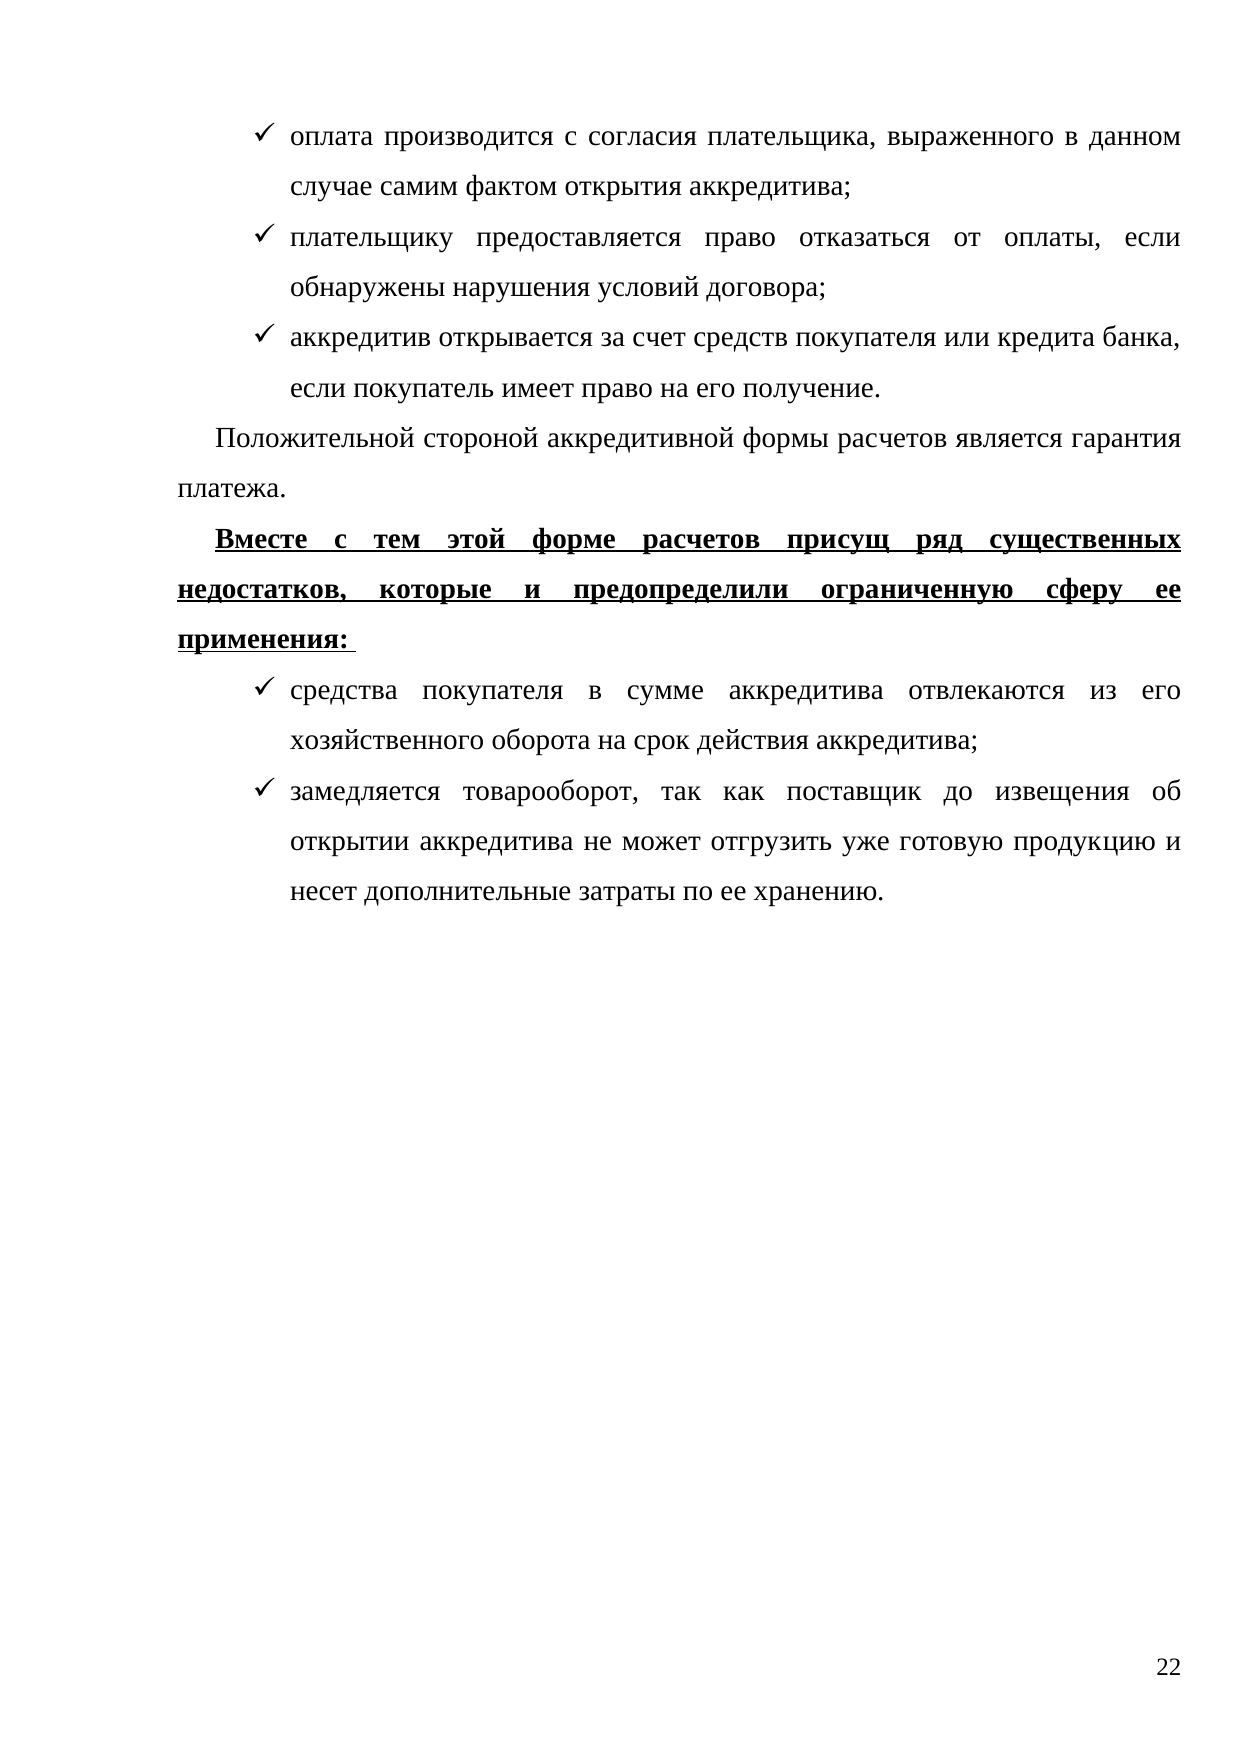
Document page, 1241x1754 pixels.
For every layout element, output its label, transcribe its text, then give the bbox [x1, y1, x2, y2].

list оплата производится с согласия плательщика, выраженного в данном случае самим фактом открытия аккредитива; [252, 118, 1181, 202]
text Вместе с тем этой форме расчетов присущ ряд существенных недостатков, которые и предопределили ограниченную сферу ее применения: [177, 521, 1181, 600]
list средства покупателя в сумме аккредитива отвлекаются из его хозяйственного оборота на срок действия аккредитива; [252, 672, 1181, 756]
text Положительной стороной аккредитивной формы расчетов является гарантия платежа. [177, 420, 1181, 504]
list аккредитив открывается за счет средств покупателя или кредита банка, если покупатель имеет право на его получение. [252, 319, 1181, 403]
list плательщику предоставляется право отказаться от оплаты, если обнаружены нарушения условий договора; [252, 219, 1181, 303]
text Вместе с тем этой форме расчетов присущ ряд существенных недостатков, которые и предопределили ограниченную сферу ее применения: [177, 602, 1181, 655]
list замедляется товарооборот, так как поставщик до извещения об открытии аккредитива не может отгрузить уже готовую продукцию и несет дополнительные затраты по ее хранению. [252, 773, 1181, 907]
